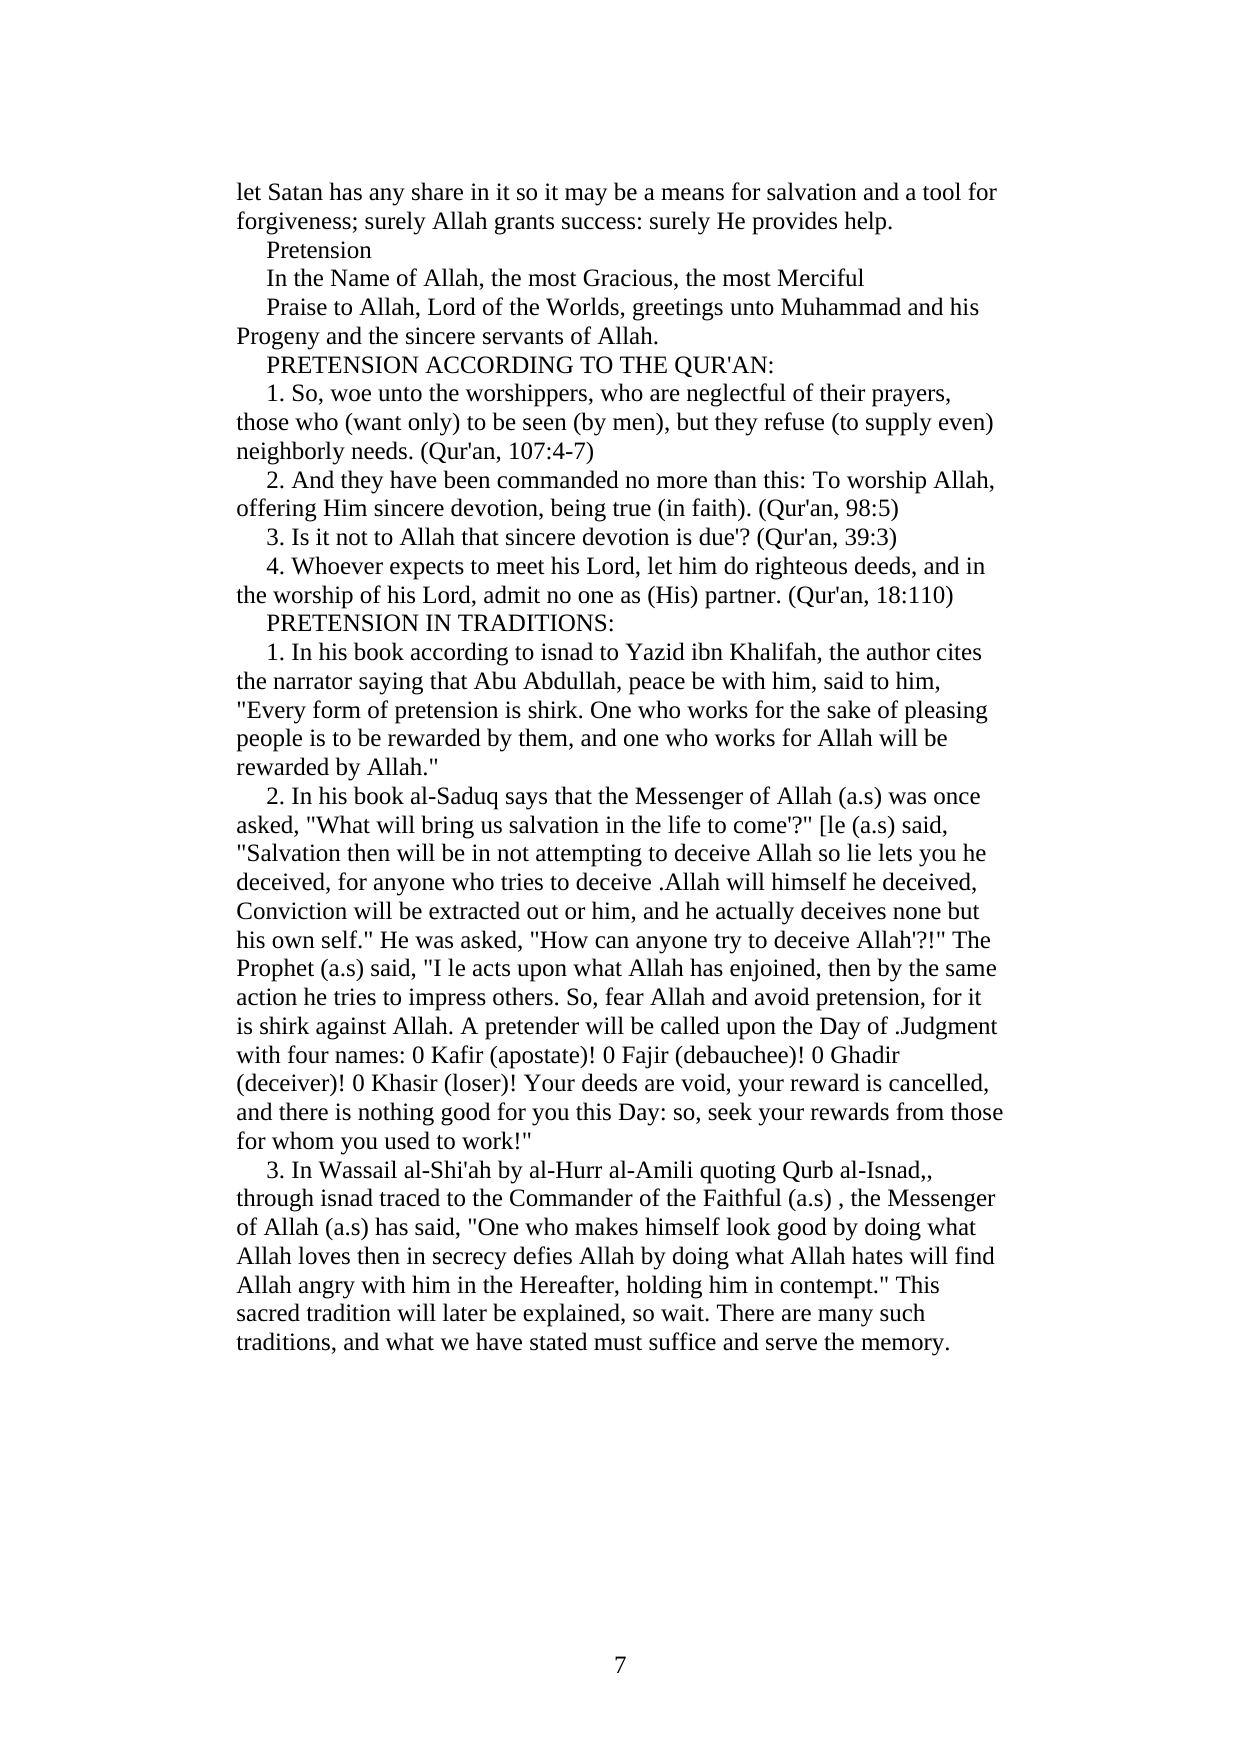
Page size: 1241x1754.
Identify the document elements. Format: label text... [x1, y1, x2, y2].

text 1. In his book according to isnad to Yazid ibn Khalifah, the author cites the narrator saying that Abu Abdullah, peace be with him, said to him, "Every form of pretension is shirk. One who works for the sake of pleasing people is to be rewarded by them, and one who works for Allah will be rewarded by Allah." [236, 637, 1004, 781]
text Pretension [236, 235, 1004, 263]
text Praise to Allah, Lord of the Worlds, greetings unto Muhammad and his Progeny and the sincere servants of Allah. [236, 292, 1004, 350]
text In the Name of Allah, the most Gracious, the most Merciful [236, 263, 1004, 292]
text 2. In his book al-Saduq says that the Messenger of Allah (a.s) was once asked, "What will bring us salvation in the life to come'?" [le (a.s) said, "Salvation then will be in not attempting to deceive Allah so lie lets you he deceived, for anyone who tries to deceive .Allah will himself he deceived, Conviction will be extracted out or him, and he actually deceives none but his own self." He was asked, "How can anyone try to deceive Allah'?!" The Prophet (a.s) said, "I le acts upon what Allah has enjoined, then by the same action he tries to impress others. So, fear Allah and avoid pretension, for it is shirk against Allah. A pretender will be called upon the Day of .Judgment with four names: 0 Kafir (apostate)! 0 Fajir (debauchee)! 0 Ghadir (deceiver)! 0 Khasir (loser)! Your deeds are void, your reward is cancelled, and there is nothing good for you this Day: so, seek your rewards from those for whom you used to work!" [236, 781, 1004, 1155]
text PRETENSION IN TRADITIONS: [236, 608, 1004, 637]
text 2. And they have been commanded no more than this: To worship Allah, offering Him sincere devotion, being true (in faith). (Qur'an, 98:5) [236, 465, 1004, 522]
text 3. In Wassail al-Shi'ah by al-Hurr al-Amili quoting Qurb al-Isnad,, through isnad traced to the Commander of the Faithful (a.s) , the Messenger of Allah (a.s) has said, "One who makes himself look good by doing what Allah loves then in secrecy defies Allah by doing what Allah hates will find Allah angry with him in the Hereafter, holding him in contempt." This sacred tradition will later be explained, so wait. There are many such traditions, and what we have stated must suffice and serve the memory. [236, 1155, 1004, 1356]
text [236, 177, 1004, 235]
text 1. So, woe unto the worshippers, who are neglectful of their prayers, those who (want only) to be seen (by men), but they refuse (to supply even) neighborly needs. (Qur'an, 107:4-7) [236, 378, 1004, 465]
text 3. Is it not to Allah that sincere devotion is due'? (Qur'an, 39:3) [236, 522, 1004, 551]
text PRETENSION ACCORDING TO THE QUR'AN: [236, 350, 1004, 378]
text 4. Whoever expects to meet his Lord, let him do righteous deeds, and in the worship of his Lord, admit no one as (His) partner. (Qur'an, 18:110) [236, 551, 1004, 608]
